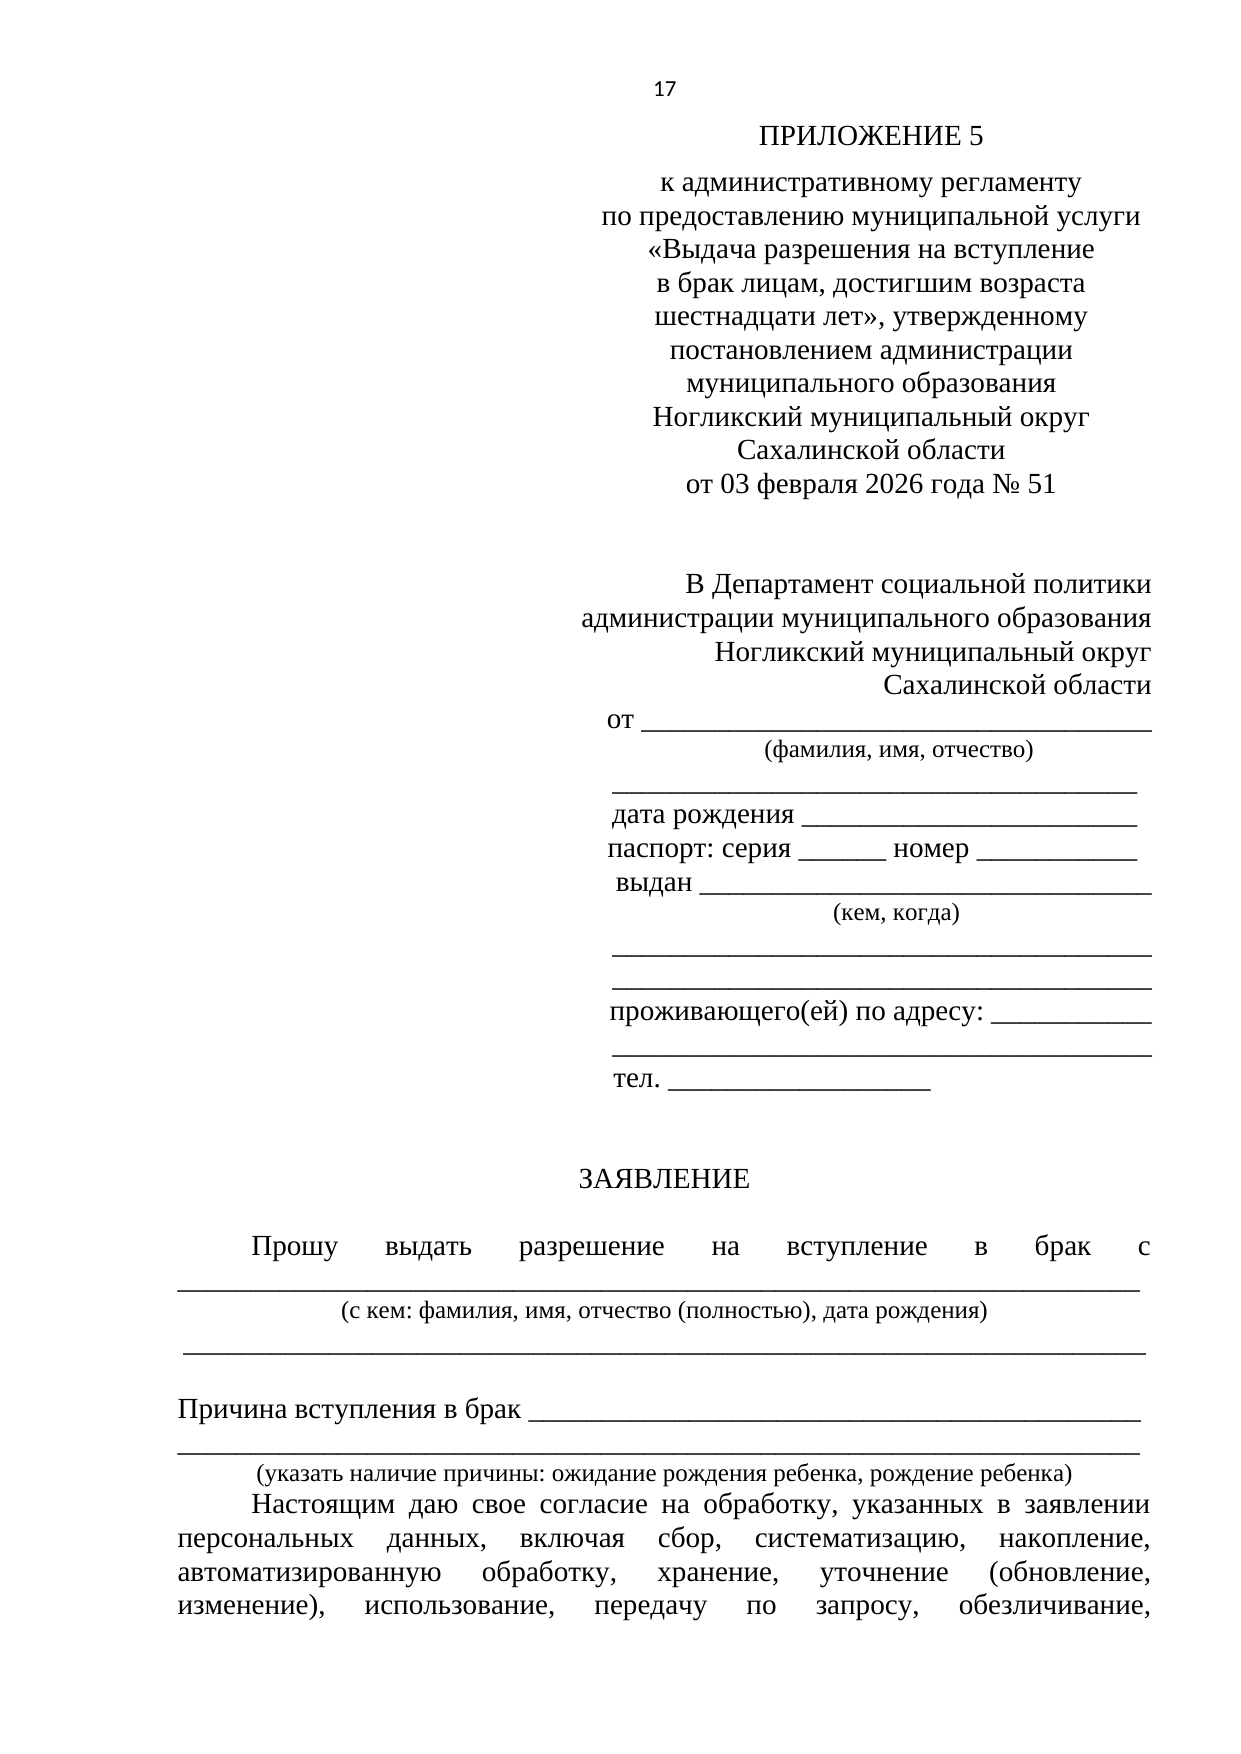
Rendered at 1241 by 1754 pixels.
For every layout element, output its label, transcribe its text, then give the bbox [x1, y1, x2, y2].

text от 03 февраля 2026 года № 51 [591, 466, 1152, 499]
text по предоставлению муниципальной услуги [591, 198, 1152, 231]
text (с кем: фамилия, имя, отчество (полностью), дата рождения) [177, 1295, 1152, 1324]
text шестнадцати лет», утвержденному [591, 298, 1152, 332]
text Ногликский муниципальный округ [177, 634, 1152, 667]
text дата рождения _______________________ [177, 797, 1137, 830]
text _____________________________________ [177, 1027, 1152, 1060]
text ЗАЯВЛЕНИЕ [177, 1161, 1152, 1194]
text администрации муниципального образования [177, 600, 1152, 634]
text Причина вступления в брак __________________________________________ [177, 1391, 1152, 1424]
text тел. __________________ [177, 1060, 930, 1094]
text _____________________________________ [177, 926, 1152, 959]
text паспорт: серия ______ номер ___________ [177, 830, 1137, 864]
text _____________________________________ [177, 959, 1152, 993]
text постановлением администрации [591, 332, 1152, 365]
text В Департамент социальной политики [177, 567, 1152, 600]
text ПРИЛОЖЕНИЕ 5 [591, 118, 1152, 152]
text проживающего(ей) по адресу: ___________ [177, 993, 1152, 1027]
text __________________________________________________________________ [177, 1424, 1152, 1458]
text (кем, когда) [177, 897, 960, 926]
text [177, 1487, 1152, 1621]
text «Выдача разрешения на вступление [591, 231, 1152, 265]
text в брак лицам, достигшим возраста [591, 265, 1152, 298]
text выдан _______________________________ [177, 864, 1152, 897]
text ____________________________________ [177, 763, 1137, 797]
text муниципального образования [591, 365, 1152, 399]
text (указать наличие причины: ожидание рождения ребенка, рождение ребенка) [177, 1458, 1152, 1487]
text (фамилия, имя, отчество) [177, 734, 1034, 763]
text Сахалинской области [591, 432, 1152, 466]
text Прошу выдать разрешение на вступление в брак с __________________________________________________________________ [177, 1228, 1152, 1295]
text Сахалинской области [177, 667, 1152, 701]
text к административному регламенту [591, 164, 1152, 198]
text Ногликский муниципальный округ [591, 399, 1152, 432]
text от ___________________________________ [177, 701, 1152, 734]
text __________________________________________________________________ [177, 1324, 1152, 1357]
